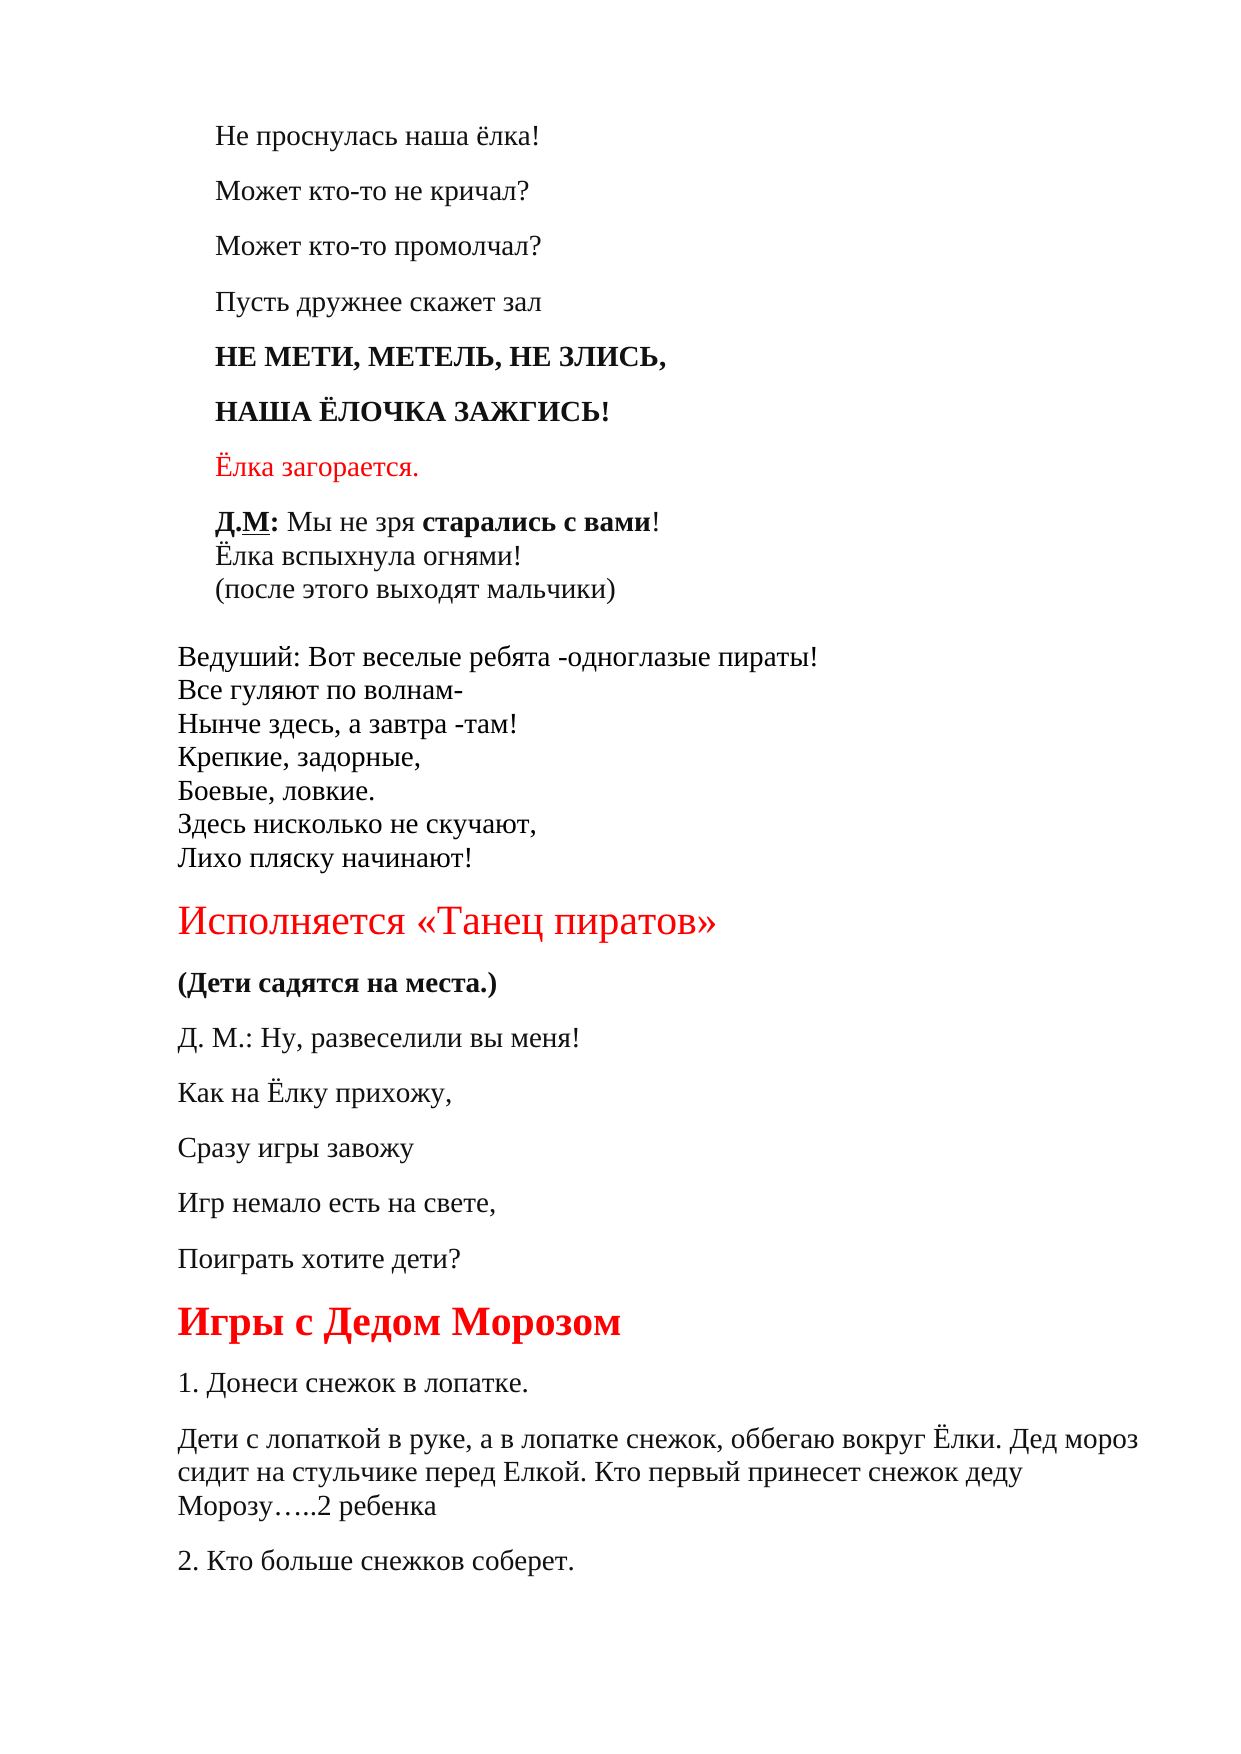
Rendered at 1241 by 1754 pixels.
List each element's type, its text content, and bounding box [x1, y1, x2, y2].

text Исполняется «Танец пиратов» [177, 895, 1152, 943]
text Ёлка вспыхнула огнями! [177, 538, 1152, 572]
text Может кто-то промолчал? [177, 228, 1152, 262]
text НАША ЁЛОЧКА ЗАЖГИСЬ! [177, 394, 1152, 428]
text 1. Донеси снежок в лопатке. [177, 1366, 1152, 1399]
text Д.М: Мы не зря старались с вами! [177, 504, 1152, 538]
text (после этого выходят мальчики) [177, 572, 1152, 605]
text Может кто-то не кричал? [177, 173, 1152, 207]
text Игр немало есть на свете, [177, 1186, 1152, 1219]
text 2. Кто больше снежков соберет. [177, 1543, 1152, 1577]
text (Дети садятся на места.) [177, 965, 1152, 998]
text Ведуший: Вот веселые ребята -одноглазые пираты! Все гуляют по волнам- Нынче здесь, а завтра -там! Крепкие, задорные, Боевые, ловкие. Здесь нисколько не скучают, Лихо пляску начинают! [375, 639, 1152, 873]
text Как на Ёлку прихожу, [177, 1075, 1152, 1109]
text Дети с лопаткой в руке, а в лопатке снежок, оббегаю вокруг Ёлки. Дед мороз сидит на стульчике перед Елкой. Кто первый принесет снежок деду Морозу…..2 ребенка [177, 1421, 1152, 1521]
text Д. М.: Ну, развеселили вы меня! [177, 1020, 1152, 1053]
text Игры с Дедом Морозом [177, 1296, 1152, 1344]
text Поиграть хотите дети? [177, 1241, 1152, 1274]
text Ёлка загорается. [177, 449, 1152, 483]
text Пусть дружнее скажет зал [177, 284, 1152, 317]
text Не проснулась наша ёлка! [177, 118, 1152, 152]
text НЕ МЕТИ, МЕТЕЛЬ, НЕ ЗЛИСЬ, [177, 339, 1152, 372]
text Сразу игры завожу [177, 1130, 1152, 1164]
